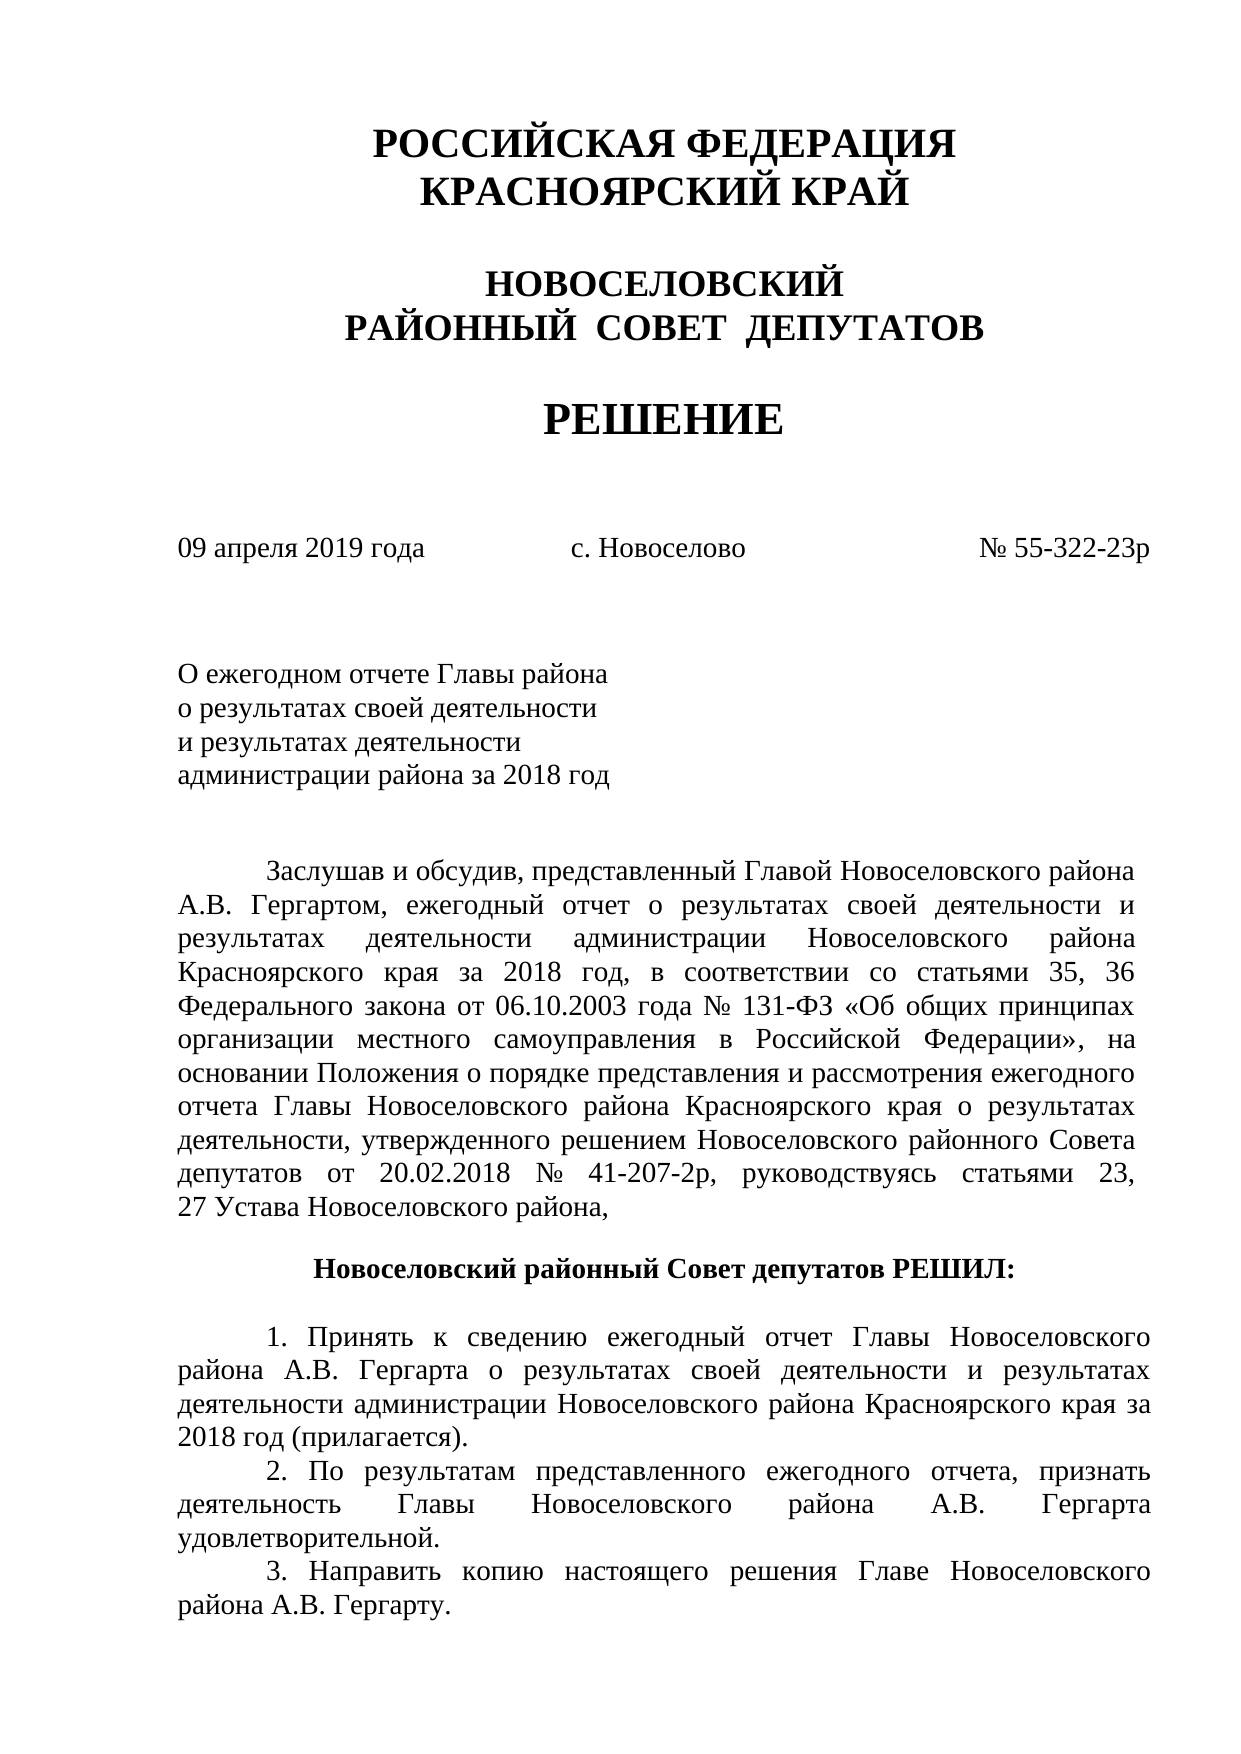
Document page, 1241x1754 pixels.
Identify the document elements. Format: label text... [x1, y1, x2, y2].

text Новоселовский районный Совет депутатов РЕШИЛ: [177, 1252, 1152, 1285]
text 1. Принять к сведению ежегодный отчет Главы Новоселовского района А.В. Гергарта о результатах своей деятельности и результатах деятельности администрации Новоселовского района Красноярского края за 2018 год (прилагается). [177, 1319, 1152, 1453]
text Заслушав и обсудив, представленный Главой Новоселовского района А.В. Гергартом, ежегодный отчет о результатах своей деятельности и результатах деятельности администрации Новоселовского района Красноярского края за 2018 год, в соответствии со статьями 35, 36 Федерального закона от 06.10.2003 года № 131-ФЗ «Об общих принципах организации местного самоуправления в Российской Федерации», на основании Положения о порядке представления и рассмотрения ежегодного отчета Главы Новоселовского района Красноярского края о результатах деятельности, утвержденного решением Новоселовского районного Совета депутатов от 20.02.2018 № 41-207-2р, руководствуясь статьями 23, 27 Устава Новоселовского района, [177, 853, 1136, 1222]
text 2. По результатам представленного ежегодного отчета, признать деятельность Главы Новоселовского района А.В. Гергарта удовлетворительной. [177, 1453, 1152, 1553]
text РАЙОННЫЙ СОВЕТ ДЕПУТАТОВ [177, 305, 1152, 348]
text РОССИЙСКАЯ ФЕДЕРАЦИЯ [177, 118, 1152, 166]
text КРАСНОЯРСКИЙ КРАЙ [177, 166, 1152, 214]
text 3. Направить копию настоящего решения Главе Новоселовского района А.В. Гергарту. [177, 1553, 1152, 1621]
text 09 апреля 2019 года с. Новоселово № 55-322-23р [177, 530, 1152, 564]
table_header О ежегодном отчете Главы района о результатах своей деятельности и результатах деятельности администрации района за 2018 год [166, 657, 650, 824]
text НОВОСЕЛОВСКИЙ [177, 262, 1152, 305]
text РЕШЕНИЕ [177, 391, 1152, 444]
